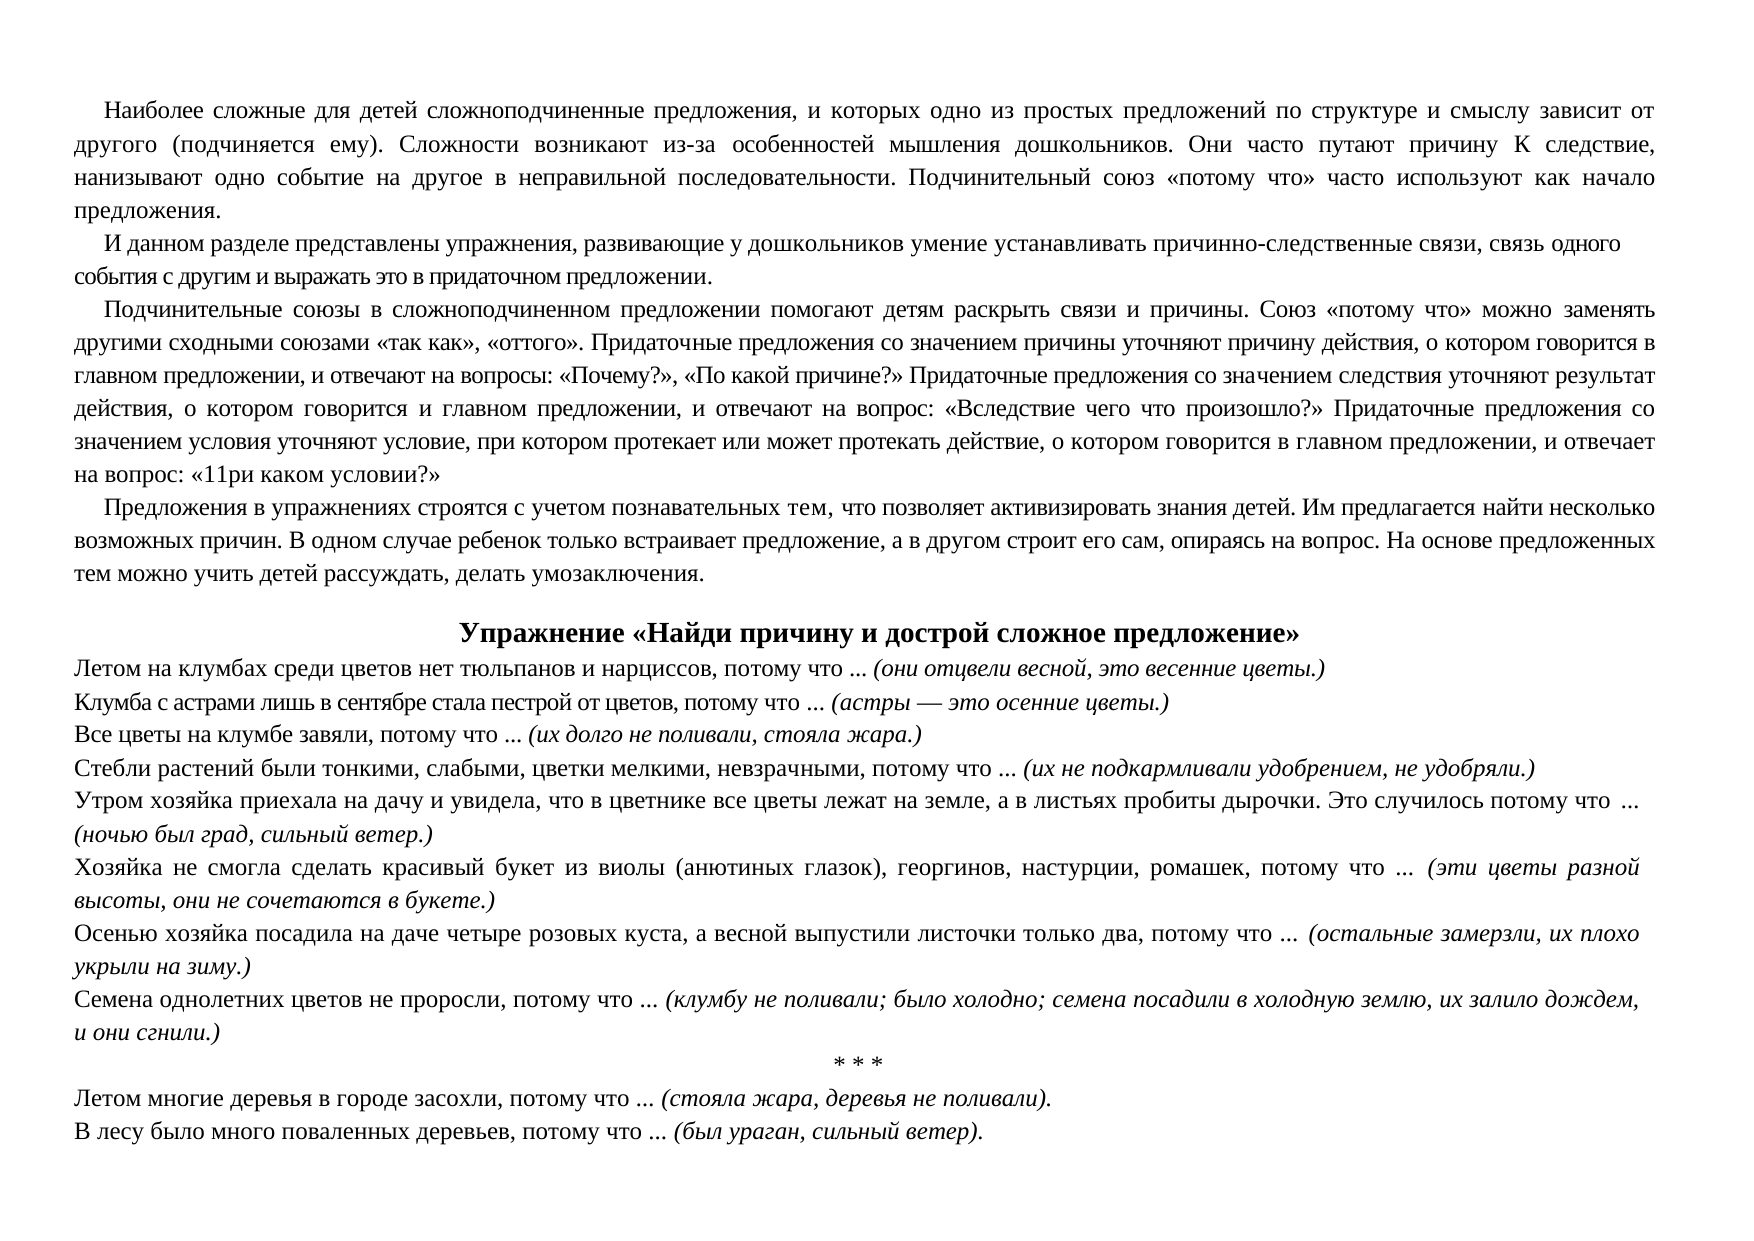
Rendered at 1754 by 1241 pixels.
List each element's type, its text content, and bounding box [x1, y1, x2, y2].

text Летом на клумбах среди цветов нет тюльпанов и нарциссов, потому что ... (они отцвели весной, это весенние цветы.) [15, 653, 1642, 682]
text * * * [15, 1050, 1642, 1078]
text И данном разделе представлены упражнения, развивающие у дошкольников умение устанавливать причинно-следственные связи, связь одного [74, 228, 1655, 256]
text Подчинительные союзы в сложноподчиненном предложении помогают детям раскрыть связи и причины. Союз «потому что» можно заменять другими сходными союзами «так как», «оттого». Придаточные предложения со значением причины уточняют причину действия, о котором говорится в главном предложении, и отвечают на вопросы: «Почему?», «По какой причине?» Придаточные предложения со значением следствия уточняют результат действия, о котором говорится и главном предложении, и отвечают на вопрос: «Вследствие чего что произошло?» Придаточные предложения со значением условия уточняют условие, при котором протекает или может протекать действие, о котором говорится в главном предложении, и отвечает на вопрос: «11ри каком условии?» [74, 294, 1655, 488]
text Летом многие деревья в городе засохли, потому что ... (стояла жара, деревья не поливали). [15, 1083, 1642, 1112]
text события с другим и выражать это в придаточном предложении. [74, 261, 1655, 289]
text Семена однолетних цветов не проросли, потому что ... (клумбу не поливали; было холодно; семена посадили в холодную землю, их залило дождем, и они сгнили.) [74, 984, 1642, 1046]
text Все цветы на клумбе завяли, потому что ... (их долго не поливали, стояла жара.) [15, 719, 1642, 748]
text Хозяйка не смогла сделать красивый букет из виолы (анютиных глазок), георгинов, настурции, ромашек, потому что ... (эти цветы разной высоты, они не сочетаются в букете.) [74, 852, 1642, 913]
text Предложения в упражнениях строятся с учетом познавательных тем, что позволяет активизировать знания детей. Им предлагается найти несколько возможных причин. В одном случае ребенок только встраивает предложение, а в другом строит его сам, опираясь на вопрос. На основе предложенных тем можно учить детей рассуждать, делать умозаключения. [74, 492, 1655, 587]
text Стебли растений были тонкими, слабыми, цветки мелкими, невзрачными, потому что ... (их не подкармливали удобрением, не удобряли.) [15, 753, 1642, 781]
text Утром хозяйка приехала на дачу и увидела, что в цветнике все цветы лежат на земле, а в листьях пробиты дырочки. Это случилось потому что ... (ночью был град, сильный ветер.) [74, 786, 1642, 847]
text Клумба с астрами лишь в сентябре стала пестрой от цветов, потому что ... (астры — это осенние цветы.) [15, 687, 1642, 715]
text В лесу было много поваленных деревьев, потому что ... (был ураган, сильный ветер). [15, 1116, 1642, 1144]
text Наиболее сложные для детей сложноподчиненные предложения, и которых одно из простых предложений по структуре и смыслу зависит от другого (подчиняется ему). Сложности возникают из-за особенностей мышления дошкольников. Они часто путают причину К следствие, нанизывают одно событие на другое в неправильной последовательности. Подчинительный союз «потому что» часто используют как начало предложения. [74, 96, 1655, 223]
text Упражнение «Найди причину и дострой сложное предложение» [44, 615, 1685, 648]
text Осенью хозяйка посадила на даче четыре розовых куста, а весной выпустили листочки только два, потому что ... (остальные замерзли, их плохо укрыли на зиму.) [74, 918, 1642, 979]
